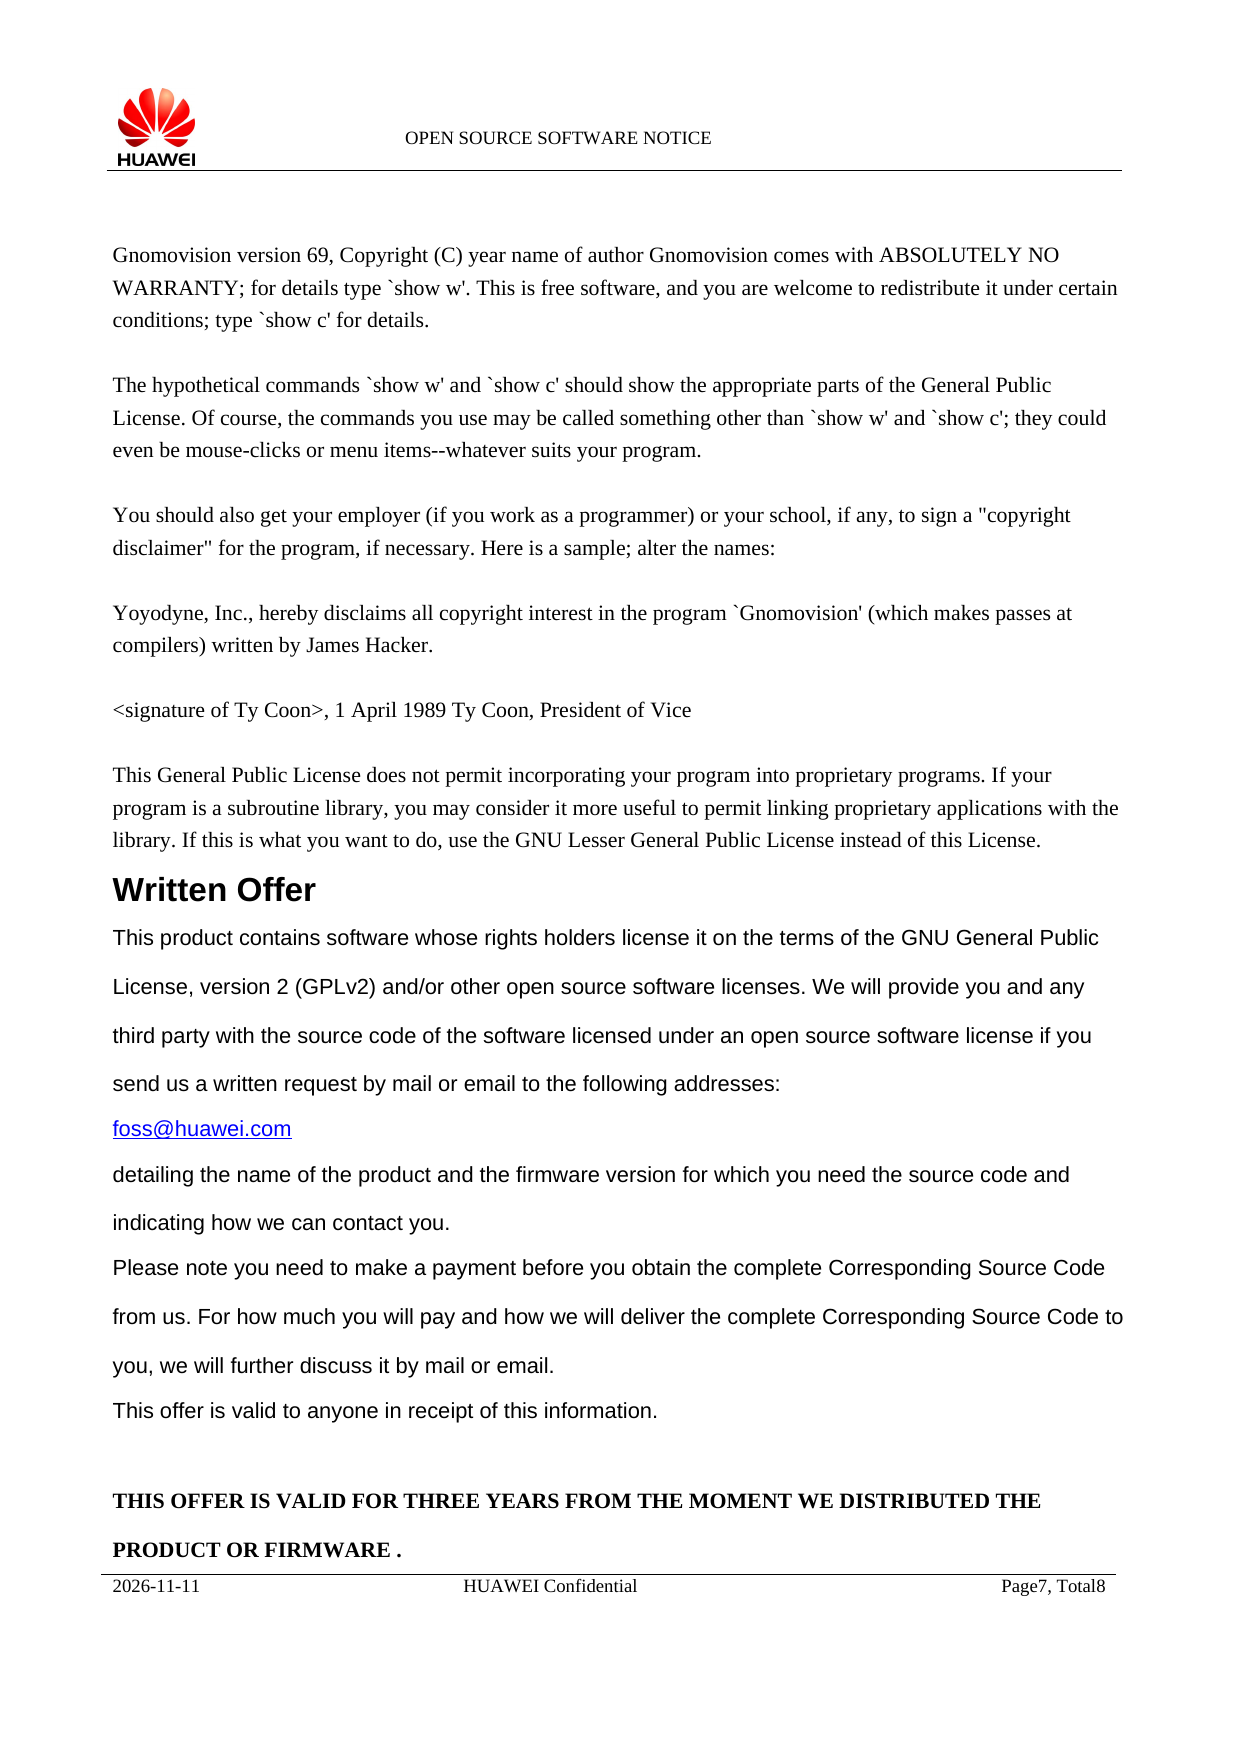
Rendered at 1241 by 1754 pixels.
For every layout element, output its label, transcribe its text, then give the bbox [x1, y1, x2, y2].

text detailing the name of the product and the firmware version for which you need the source code and indicating how we can contact you. [112, 1158, 1128, 1239]
text Please note you need to make a payment before you obtain the complete Corresponding Source Code from us. For how much you will pay and how we will deliver the complete Corresponding Source Code to you, we will further discuss it by mail or email. [112, 1252, 1128, 1382]
text This offer is valid to anyone in receipt of this information. [112, 1394, 1128, 1427]
text Written Offer [112, 856, 1128, 921]
text foss@huawei.com [112, 1113, 1128, 1145]
text This product contains software whose rights holders license it on the terms of the GNU General Public License, version 2 (GPLv2) and/or other open source software licenses. We will provide you and any third party with the source code of the software licensed under an open source software license if you send us a written request by mail or email to the following addresses: [112, 921, 1128, 1100]
picture [118, 88, 195, 166]
text This offer is valid for three years from the moment we distributed the product or firmware . [112, 1484, 1128, 1566]
